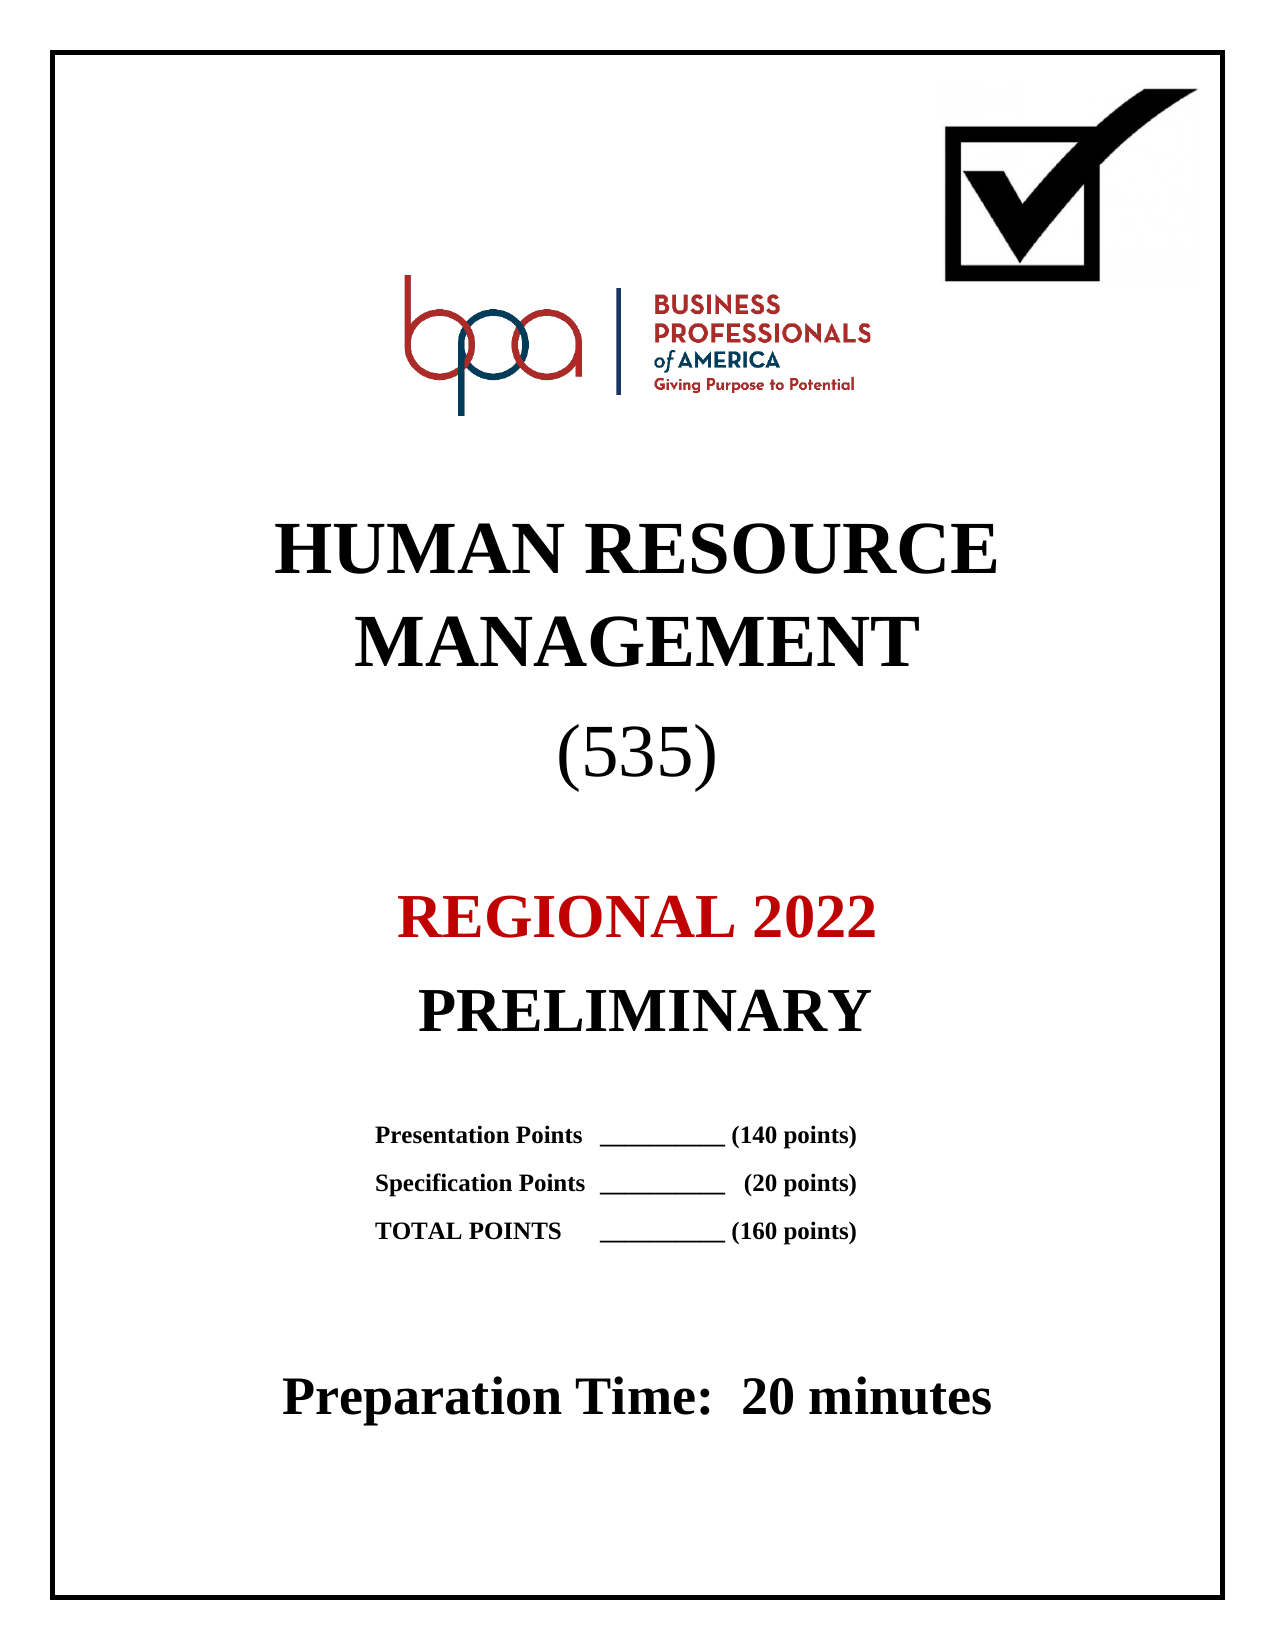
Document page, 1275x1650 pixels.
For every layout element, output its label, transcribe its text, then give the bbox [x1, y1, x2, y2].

picture [404, 275, 871, 416]
text TOTAL POINTS __________ (160 points) [150, 1216, 1125, 1245]
text (535) [150, 706, 1125, 792]
text Preparation Time: 20 minutes [150, 1364, 1125, 1426]
text REGIONAL 2022 [150, 879, 1125, 951]
text PRELIMINARY [150, 973, 1125, 1045]
picture [940, 84, 1200, 284]
text HUMAN RESOURCE MANAGEMENT [150, 503, 1125, 682]
text Presentation Points __________ (140 points) [150, 1121, 1125, 1149]
text Specification Points __________ (20 points) [150, 1168, 1125, 1197]
